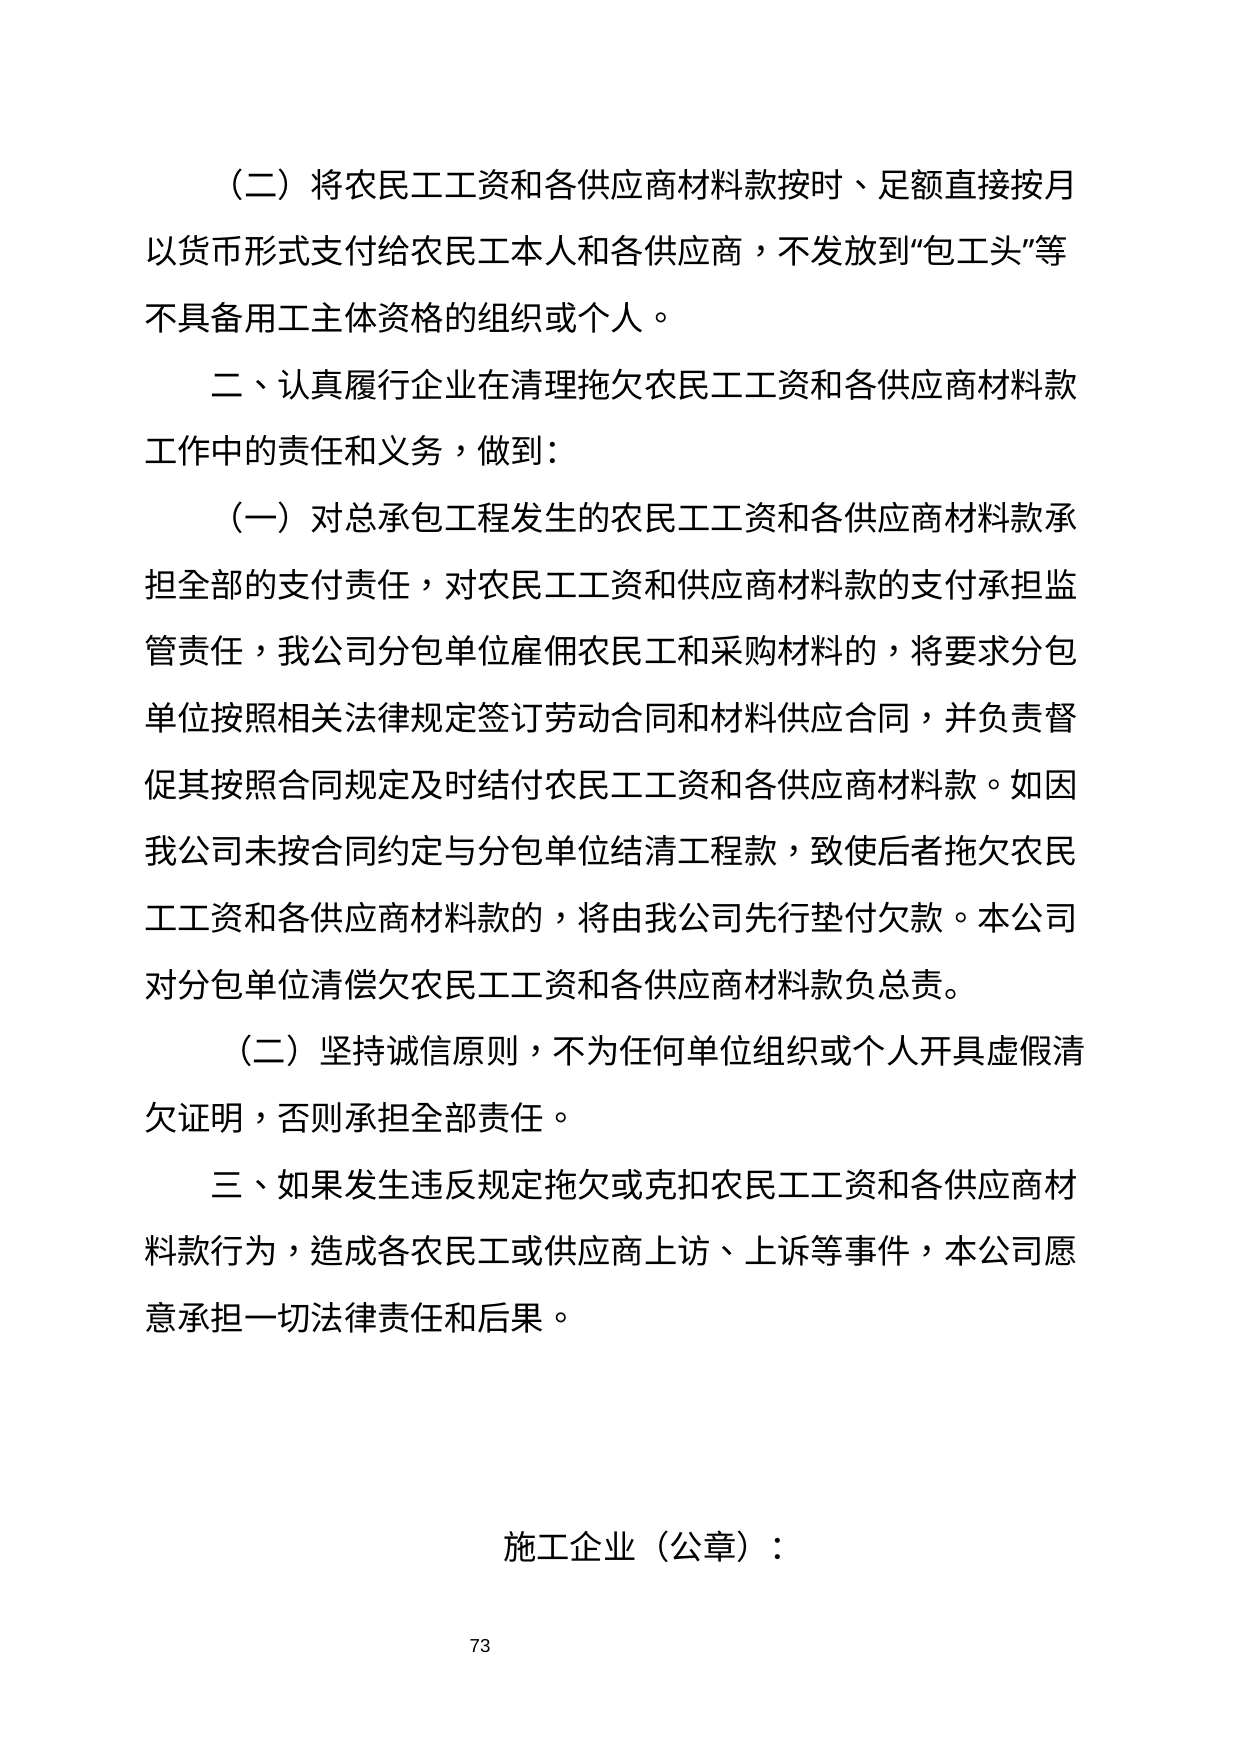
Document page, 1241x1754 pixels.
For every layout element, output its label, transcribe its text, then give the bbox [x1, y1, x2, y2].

list 二、认真履行企业在清理拖欠农民工工资和各供应商材料款工作中的责任和义务，做到： [144, 344, 1095, 477]
list （二）将农民工工资和各供应商材料款按时、足额直接按月以货币形式支付给农民工本人和各供应商，不发放到“包工头”等不具备用工主体资格的组织或个人。 [144, 144, 1095, 344]
list 三、如果发生违反规定拖欠或克扣农民工工资和各供应商材料款行为，造成各农民工或供应商上访、上诉等事件，本公司愿意承担一切法律责任和后果。 [144, 1144, 1095, 1344]
list （二）坚持诚信原则，不为任何单位组织或个人开具虚假清欠证明，否则承担全部责任。 [144, 1011, 1095, 1144]
list 施工企业（公章）： [144, 1503, 1095, 1574]
list （一）对总承包工程发生的农民工工资和各供应商材料款承担全部的支付责任，对农民工工资和供应商材料款的支付承担监管责任，我公司分包单位雇佣农民工和采购材料的，将要求分包单位按照相关法律规定签订劳动合同和材料供应合同，并负责督促其按照合同规定及时结付农民工工资和各供应商材料款。如因我公司未按合同约定与分包单位结清工程款，致使后者拖欠农民工工资和各供应商材料款的，将由我公司先行垫付欠款。本公司对分包单位清偿欠农民工工资和各供应商材料款负总责。 [144, 477, 1095, 1011]
